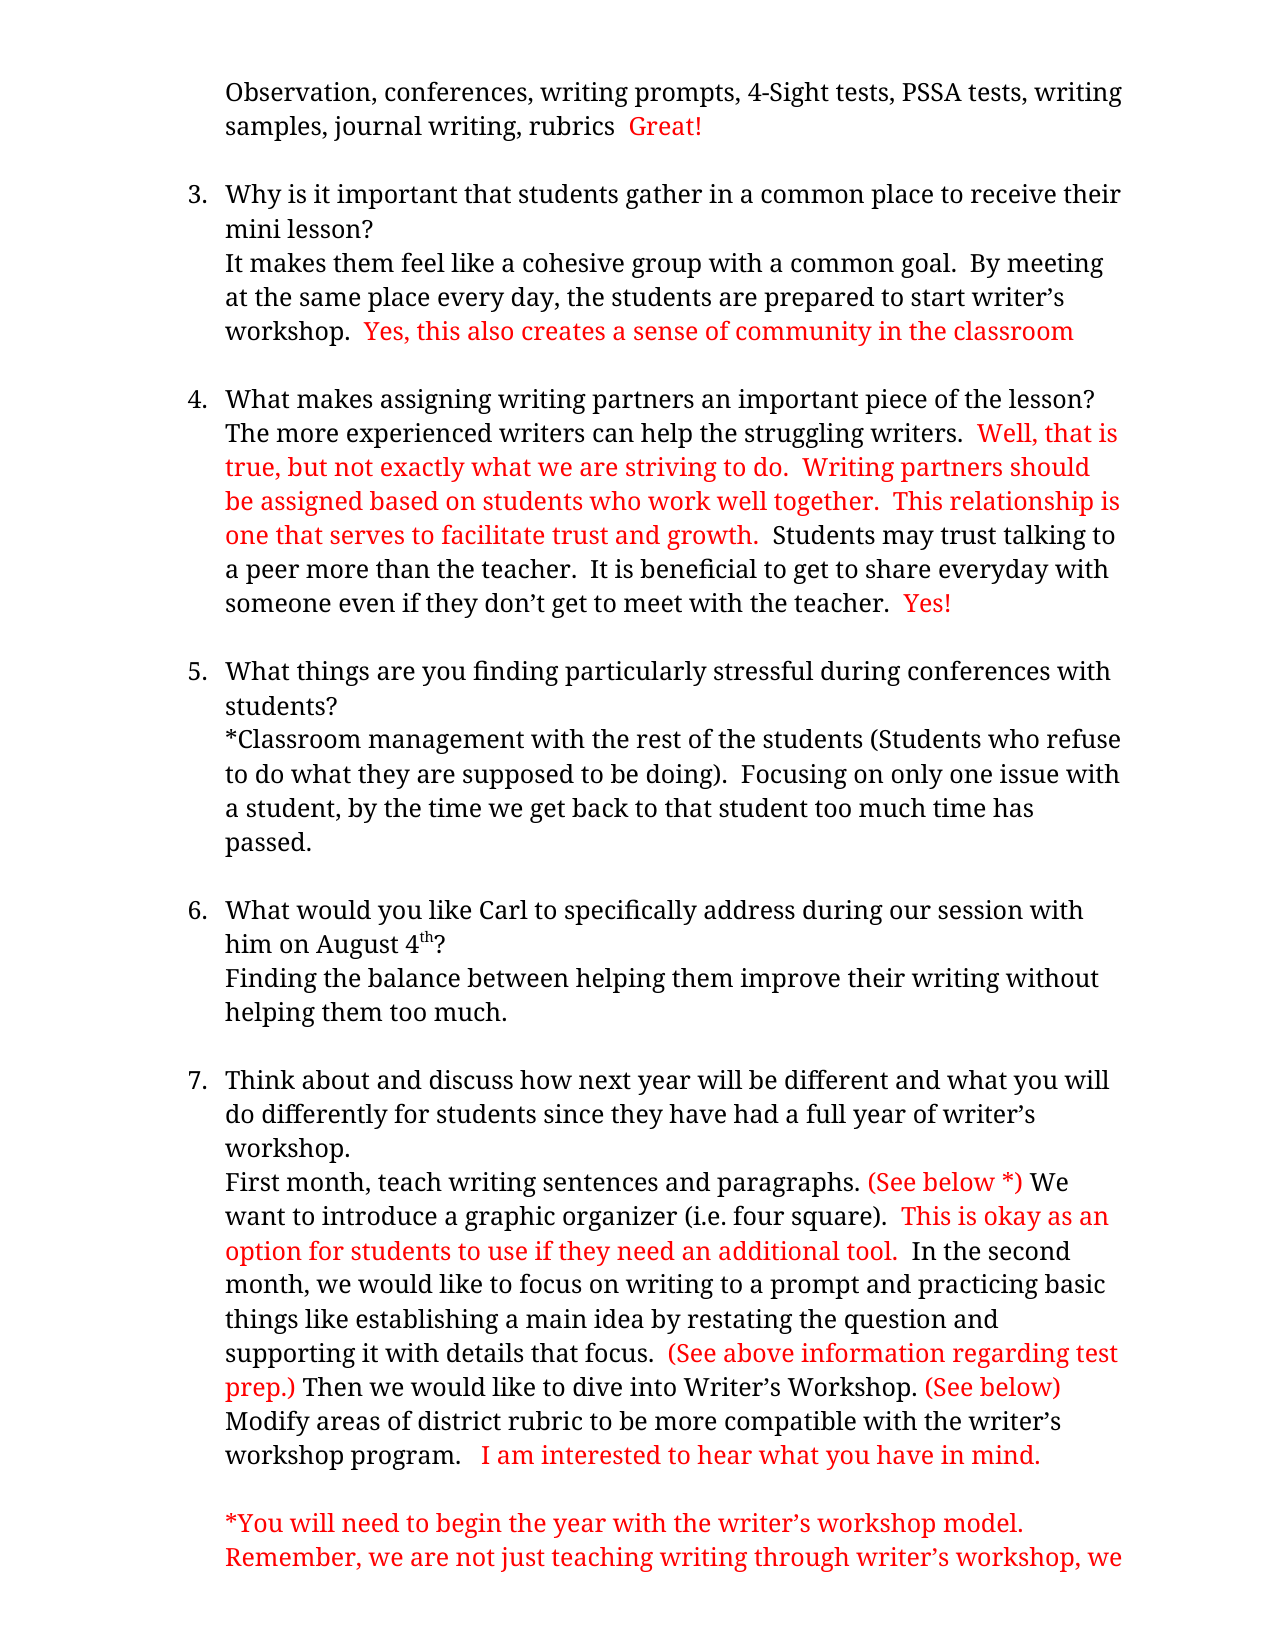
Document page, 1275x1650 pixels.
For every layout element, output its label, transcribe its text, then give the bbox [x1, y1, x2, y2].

list What things are you finding particularly stressful during conferences with students? [187, 654, 1125, 722]
list Think about and discuss how next year will be different and what you will do differently for students since they have had a full year of writer’s workshop. [187, 1063, 1125, 1165]
text The more experienced writers can help the struggling writers. Well, that is true, but not exactly what we are striving to do. Writing partners should be assigned based on students who work well together. This relationship is one that serves to facilitate trust and growth. Students may trust talking to a peer more than the teacher. It is beneficial to get to share everyday with someone even if they don’t get to meet with the teacher. Yes! [225, 416, 1125, 620]
list *Classroom management with the rest of the students (Students who refuse to do what they are supposed to be doing). Focusing on only one issue with a student, by the time we get back to that student too much time has passed. [225, 722, 1125, 858]
list What would you like Carl to specifically address during our session with him on August 4th? [187, 892, 1125, 961]
list It makes them feel like a cohesive group with a common goal. By meeting at the same place every day, the students are prepared to start writer’s workshop. Yes, this also creates a sense of community in the classroom [225, 245, 1125, 347]
list First month, teach writing sentences and paragraphs. (See below *) We want to introduce a graphic organizer (i.e. four square). This is okay as an option for students to use if they need an additional tool. In the second month, we would like to focus on writing to a prompt and practicing basic things like establishing a main idea by restating the question and supporting it with details that focus. (See above information regarding test prep.) Then we would like to dive into Writer’s Workshop. (See below) Modify areas of district rubric to be more compatible with the writer’s workshop program. I am interested to hear what you have in mind. [225, 1165, 1125, 1472]
list Finding the balance between helping them improve their writing without helping them too much. [225, 961, 1125, 1029]
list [225, 1506, 1125, 1574]
list Observation, conferences, writing prompts, 4-Sight tests, PSSA tests, writing samples, journal writing, rubrics Great! [225, 75, 1125, 143]
list What makes assigning writing partners an important piece of the lesson? [187, 382, 1125, 416]
list Why is it important that students gather in a common place to receive their mini lesson? [187, 177, 1125, 245]
